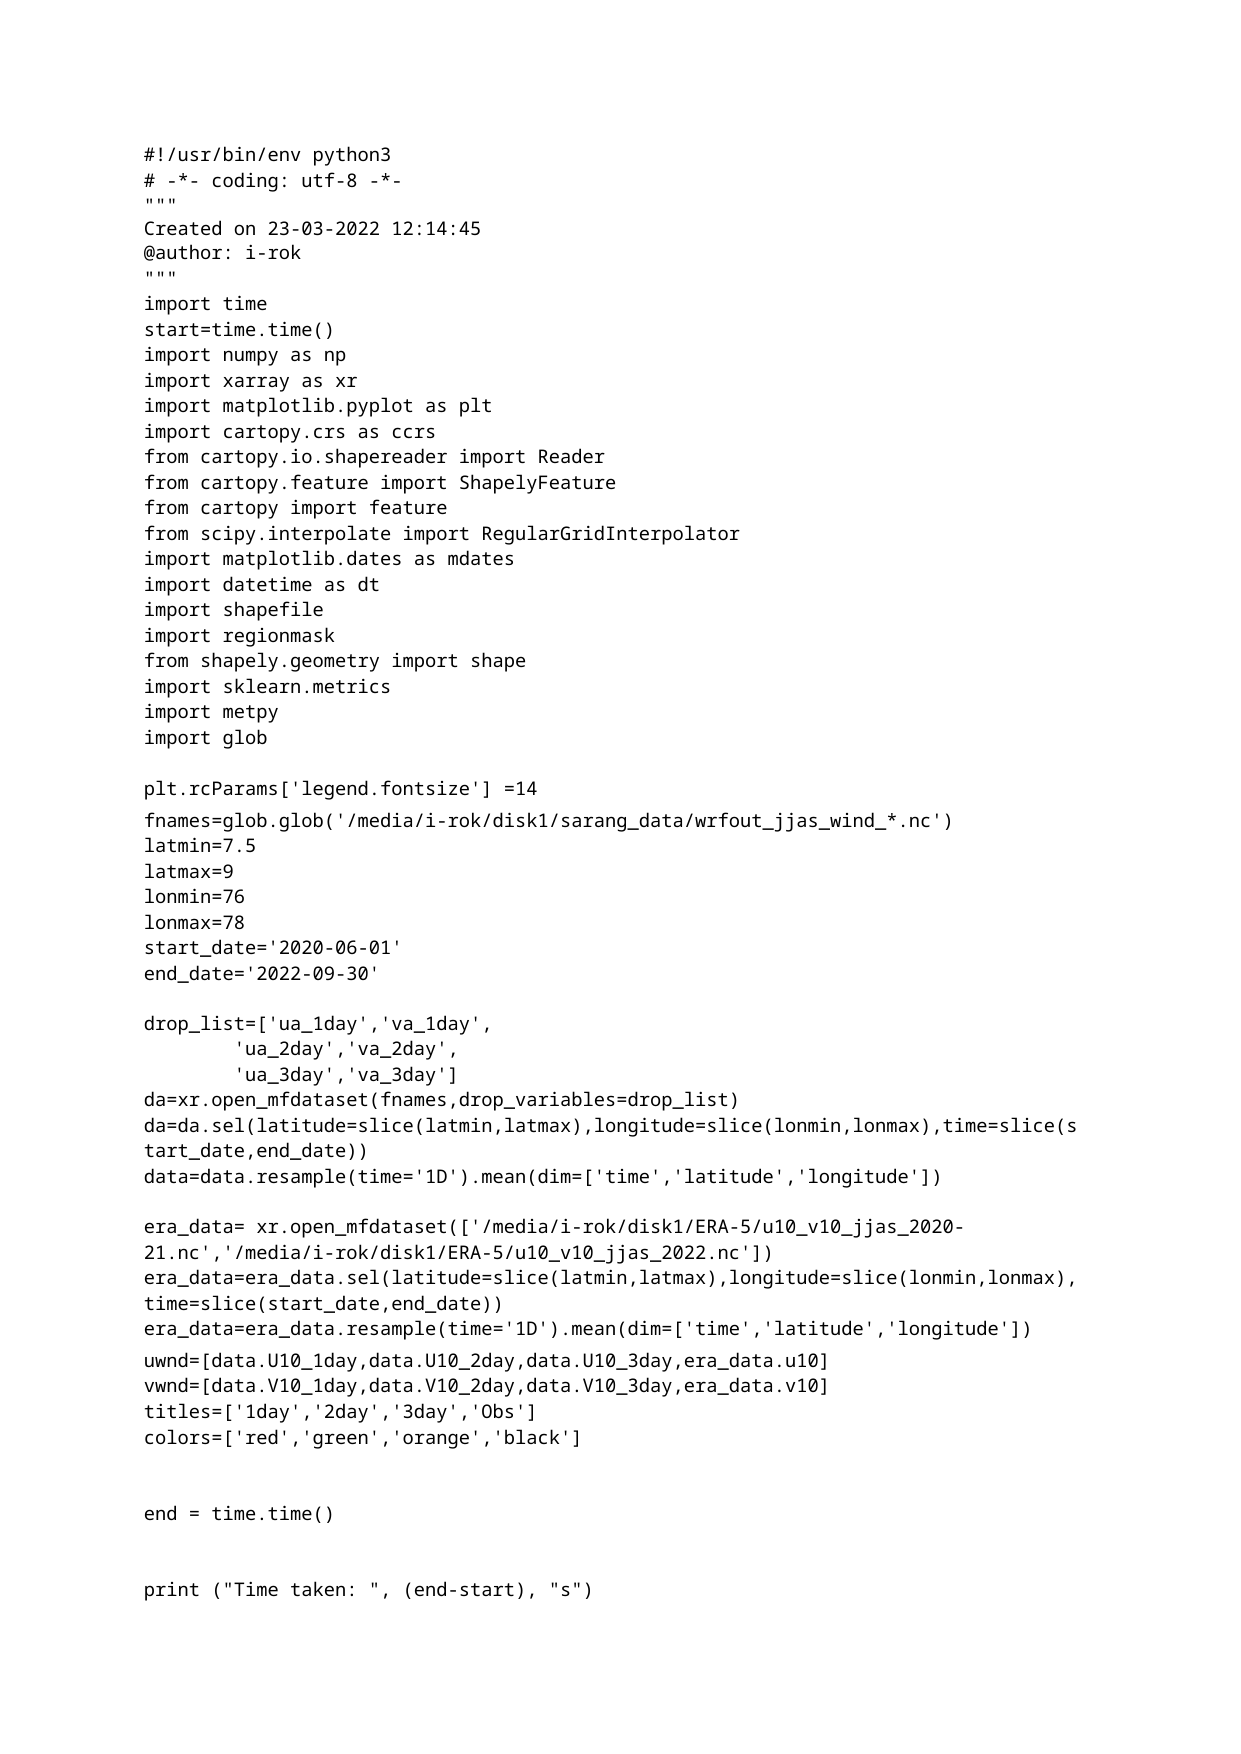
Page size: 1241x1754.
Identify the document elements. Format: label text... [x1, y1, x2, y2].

text latmax=9 lonmin=76 lonmax=78 [144, 858, 334, 934]
text import matplotlib.pyplot as plt import cartopy.crs as ccrs [144, 393, 559, 444]
text era_data= xr.open_mfdataset(['/media/i-rok/disk1/ERA-5/u10_v10_jjas_2020- 21.nc','/media/i-rok/disk1/ERA-5/u10_v10_jjas_2022.nc']) era_data=era_data.sel(latitude=slice(latmin,latmax),longitude=slice(lonmin,lonmax), time=slice(start_date,end_date)) era_data=era_data.resample(time='1D').mean(dim=['time','latitude','longitude']) [144, 1214, 1085, 1341]
text from shapely.geometry import shape import sklearn.metrics [144, 648, 559, 699]
text from scipy.interpolate import RegularGridInterpolator import matplotlib.dates as mdates [144, 520, 806, 571]
text uwnd=[data.U10_1day,data.U10_2day,data.U10_3day,era_data.u10] vwnd=[data.V10_1day,data.V10_2day,data.V10_3day,era_data.v10] titles=['1day','2day','3day','Obs'] [144, 1347, 837, 1424]
text da=xr.open_mfdataset(fnames,drop_variables=drop_list) da=da.sel(latitude=slice(latmin,latmax),longitude=slice(lonmin,lonmax),time=slice(s tart_date,end_date)) data=data.resample(time='1D').mean(dim=['time','latitude','longitude']) [144, 1087, 1101, 1189]
text import metpy import glob [144, 699, 334, 750]
text colors=['red','green','orange','black'] end = time.time() [144, 1424, 615, 1526]
text fnames=glob.glob('/media/i-rok/disk1/sarang_data/wrfout_jjas_wind_*.nc') latmin=7.5 [144, 807, 1065, 858]
text print ("Time taken: ", (end-start), "s") [144, 1577, 1101, 1602]
text drop_list=['ua_1day','va_1day', 'ua_2day','va_2day', 'ua_3day','va_3day'] [144, 1010, 559, 1087]
text #!/usr/bin/env python3 # -*- coding: utf-8 -*- """ [144, 142, 405, 218]
text import time start=time.time() import numpy as np import xarray as xr [144, 291, 390, 393]
text plt.rcParams['legend.fontsize'] =14 [144, 775, 1101, 801]
text @author: i-rok """ [144, 239, 334, 291]
text start_date='2020-06-01' end_date='2022-09-30' [144, 934, 410, 986]
text import datetime as dt import shapefile import regionmask [144, 571, 390, 648]
text from cartopy.io.shapereader import Reader from cartopy.feature import ShapelyFeature from cartopy import feature [144, 444, 649, 520]
text Created on 23-03-2022 12:14:45 [144, 218, 1101, 239]
